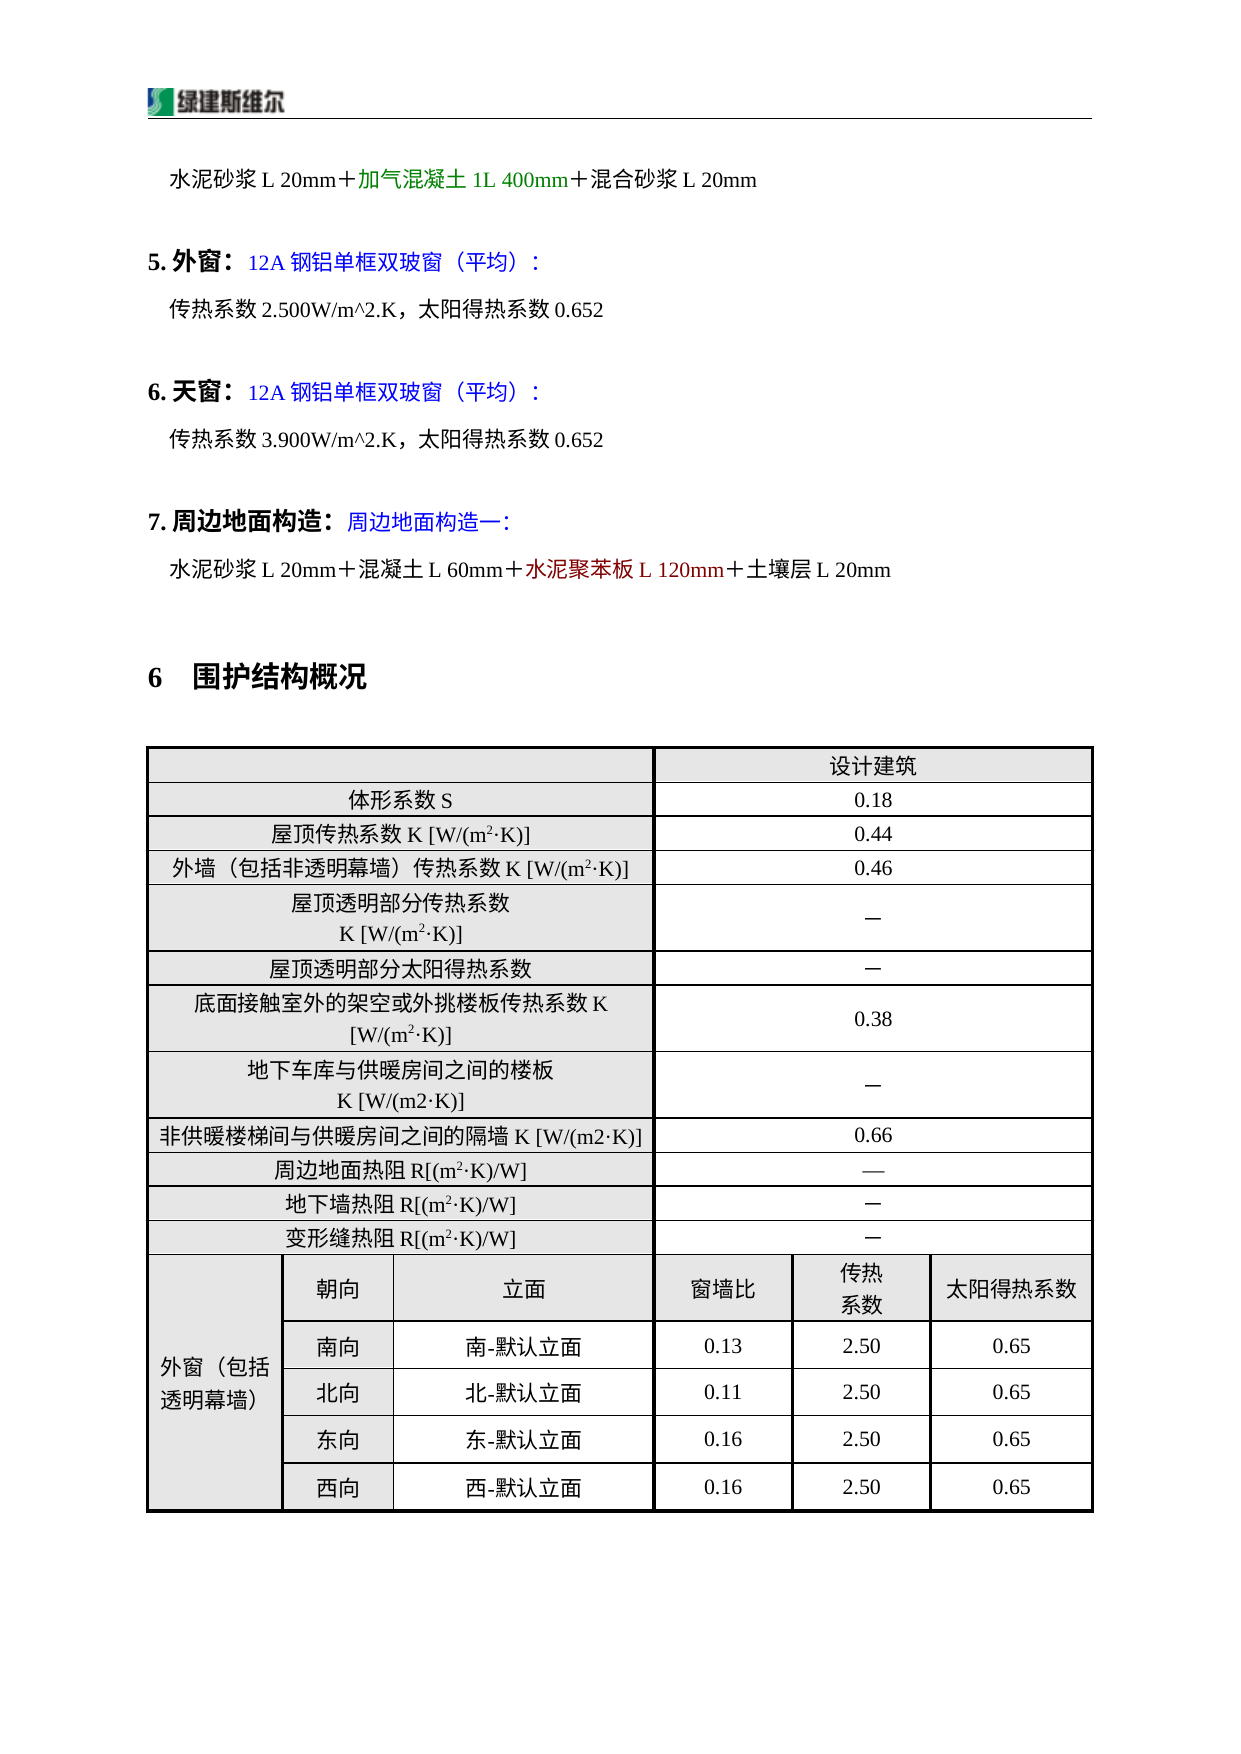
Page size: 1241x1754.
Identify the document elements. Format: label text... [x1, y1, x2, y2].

table_cell 非供暖楼梯间与供暖房间之间的隔墙 K [W/(m2·K)] [149, 1119, 652, 1151]
table_cell 地下车库与供暖房间之间的楼板 K [W/(m2·K)] [149, 1052, 652, 1117]
table_cell 底面接触室外的架空或外挑楼板传热系数K [W/(m2·K)] [149, 986, 652, 1051]
table_cell 东向 [284, 1416, 393, 1462]
table_cell 体形系数S [149, 783, 652, 815]
table_header [149, 749, 652, 781]
table_cell 外墙（包括非透明幕墙）传热系数K [W/(m2·K)] [149, 851, 652, 883]
table_cell 北向 [284, 1369, 393, 1415]
table_cell － [656, 1187, 1091, 1219]
picture [147, 88, 288, 116]
text 6. 天窗：12A钢铝单框双玻窗（平均）： [148, 357, 1092, 422]
table_cell 0.18 [656, 783, 1091, 815]
table_cell 屋顶透明部分太阳得热系数 [149, 952, 652, 984]
table_cell 0.65 [932, 1322, 1091, 1367]
table_cell 太阳得热系数 [932, 1255, 1091, 1320]
table_cell 0.38 [656, 986, 1091, 1051]
table_cell 北-默认立面 [394, 1369, 652, 1415]
table_cell 0.65 [932, 1369, 1091, 1415]
table_cell 0.11 [656, 1369, 791, 1415]
table_cell 0.44 [656, 817, 1091, 849]
table_cell － [656, 1052, 1091, 1117]
table_cell 2.50 [794, 1369, 929, 1415]
table_cell 0.66 [656, 1119, 1091, 1151]
table_cell 屋顶传热系数K [W/(m2·K)] [149, 817, 652, 849]
table_cell 0.46 [656, 851, 1091, 883]
table_cell 南-默认立面 [394, 1322, 652, 1367]
table_cell 0.65 [932, 1416, 1091, 1462]
text 传热系数2.500W/m^2.K，太阳得热系数0.652 [148, 292, 1092, 324]
table_cell — [656, 1153, 1091, 1185]
text 传热系数3.900W/m^2.K，太阳得热系数0.652 [148, 422, 1092, 454]
table_cell － [656, 1221, 1091, 1253]
table_cell 0.16 [656, 1416, 791, 1462]
text 水泥砂浆L 20mm＋混凝土L 60mm＋水泥聚苯板L 120mm＋土壤层L 20mm [148, 552, 1092, 584]
table_cell 周边地面热阻R[(m2·K)/W] [149, 1153, 652, 1185]
text 5. 外窗：12A钢铝单框双玻窗（平均）： [148, 227, 1092, 292]
table_cell 立面 [394, 1255, 652, 1320]
table_cell 0.16 [656, 1464, 791, 1509]
table_cell 0.13 [656, 1322, 791, 1367]
table_cell 窗墙比 [656, 1255, 791, 1320]
table_cell 地下墙热阻R[(m2·K)/W] [149, 1187, 652, 1219]
table_cell 东-默认立面 [394, 1416, 652, 1462]
table_cell 南向 [284, 1322, 393, 1367]
table_cell 西向 [284, 1464, 393, 1509]
subtitle 围护结构概况 [148, 642, 1092, 707]
text 水泥砂浆L 20mm＋加气混凝土1L 400mm＋混合砂浆L 20mm [148, 162, 1092, 194]
table_cell 屋顶透明部分传热系数 K [W/(m2·K)] [149, 885, 652, 950]
table_cell 0.65 [932, 1464, 1091, 1509]
table_cell 2.50 [794, 1464, 929, 1509]
table_cell 传热 系数 [794, 1255, 929, 1320]
text 7. 周边地面构造：周边地面构造一： [148, 487, 1092, 552]
table_cell 朝向 [284, 1255, 393, 1320]
table_cell － [656, 952, 1091, 984]
table_cell 西-默认立面 [394, 1464, 652, 1509]
table_header 设计建筑 [656, 749, 1091, 781]
table_cell 变形缝热阻R[(m2·K)/W] [149, 1221, 652, 1253]
table_cell 2.50 [794, 1416, 929, 1462]
table_cell － [656, 885, 1091, 950]
table_cell 2.50 [794, 1322, 929, 1367]
table_cell 外窗（包括透明幕墙） [149, 1255, 281, 1509]
